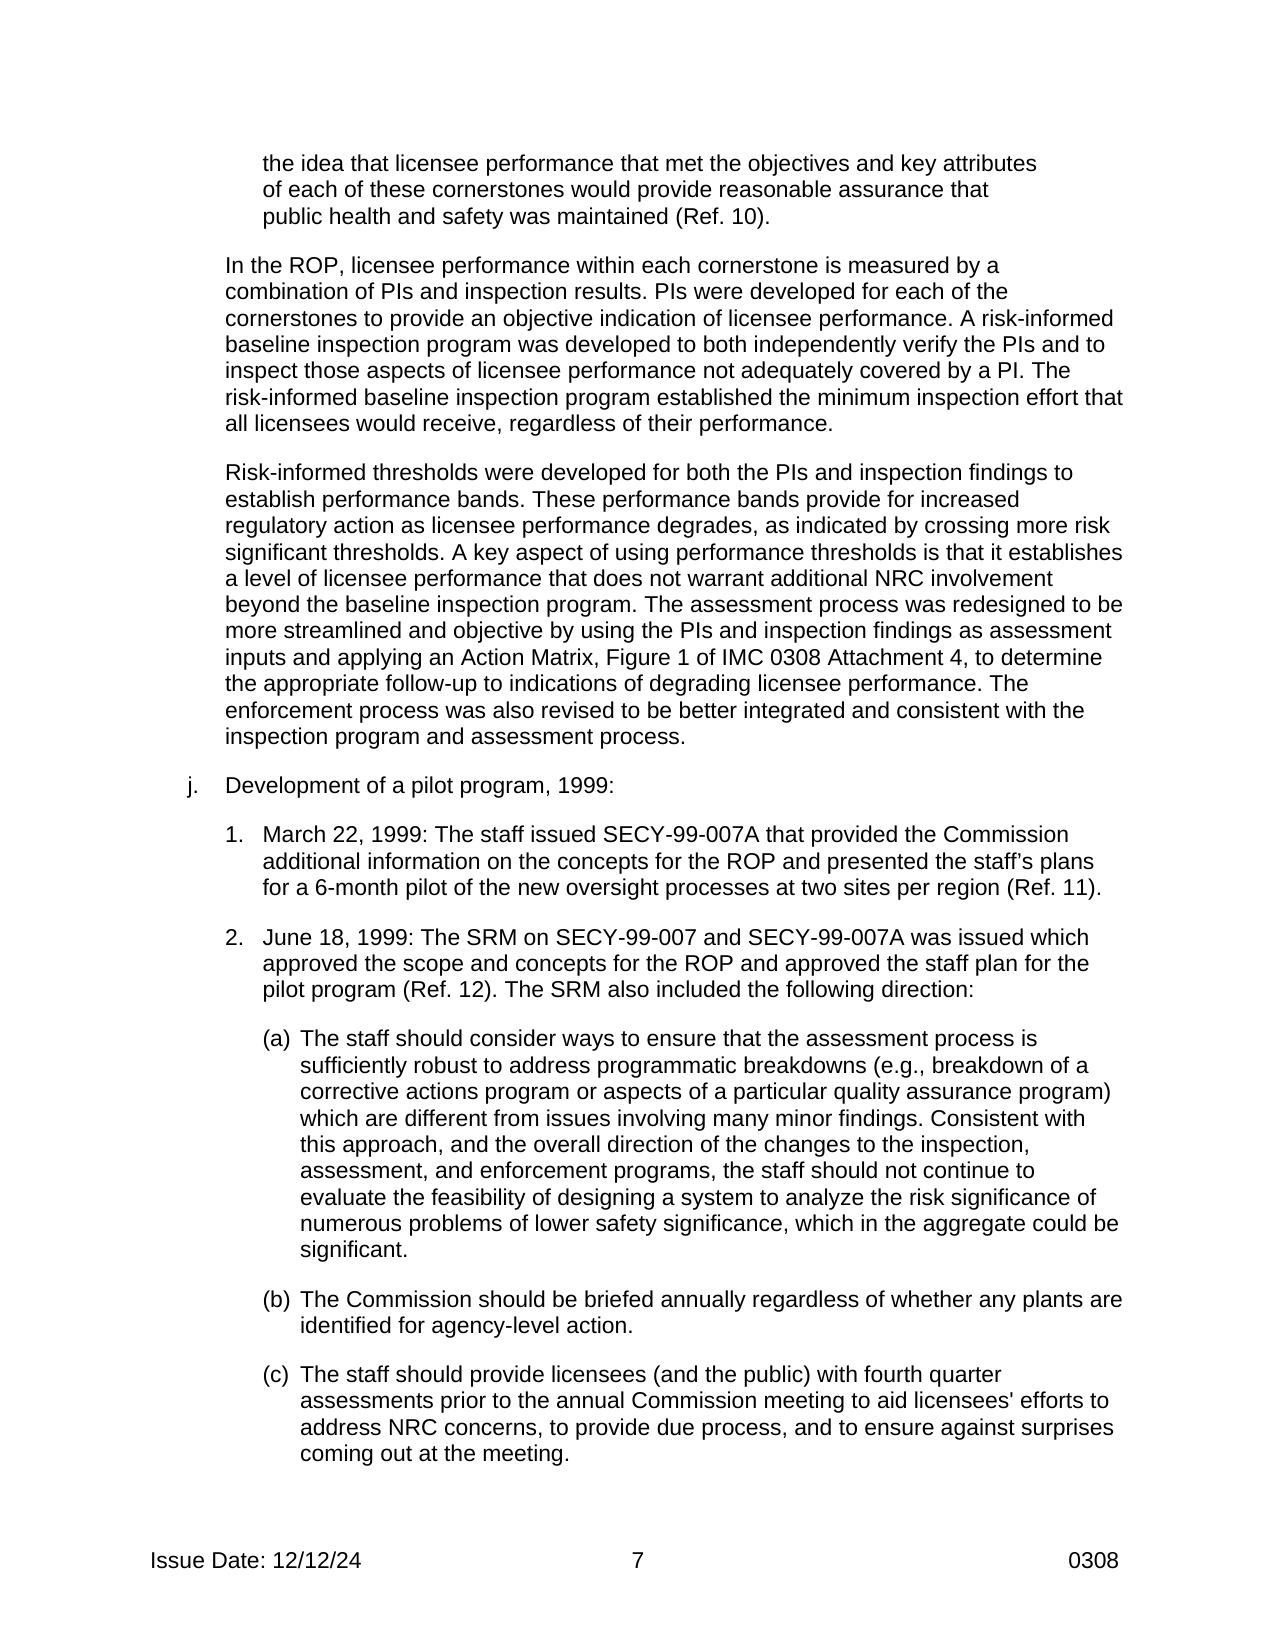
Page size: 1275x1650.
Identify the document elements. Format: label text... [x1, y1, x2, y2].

list The Commission should be briefed annually regardless of whether any plants are identified for agency-level action. [262, 1286, 1125, 1338]
text In the ROP, licensee performance within each cornerstone is measured by a combination of PIs and inspection results. PIs were developed for each of the cornerstones to provide an objective indication of licensee performance. A risk-informed baseline inspection program was developed to both independently verify the PIs and to inspect those aspects of licensee performance not adequately covered by a PI. The risk-informed baseline inspection program established the minimum inspection effort that all licensees would receive, regardless of their performance. [225, 252, 1125, 436]
list The staff should provide licensees (and the public) with fourth quarter assessments prior to the annual Commission meeting to aid licensees' efforts to address NRC concerns, to provide due process, and to ensure against surprises coming out at the meeting. [262, 1361, 1125, 1467]
list March 22, 1999: The staff issued SECY-99-007A that provided the Commission additional information on the concepts for the ROP and presented the staff’s plans for a 6-month pilot of the new oversight processes at two sites per region (Ref. 11). [225, 821, 1125, 901]
list Development of a pilot program, 1999: [187, 772, 1125, 798]
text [261, 150, 1050, 229]
list June 18, 1999: The SRM on SECY-99-007 and SECY-99-007A was issued which approved the scope and concepts for the ROP and approved the staff plan for the pilot program (Ref. 12). The SRM also included the following direction: [225, 923, 1125, 1002]
list The staff should consider ways to ensure that the assessment process is sufficiently robust to address programmatic breakdowns (e.g., breakdown of a corrective actions program or aspects of a particular quality assurance program) which are different from issues involving many minor findings. Consistent with this approach, and the overall direction of the changes to the inspection, assessment, and enforcement programs, the staff should not continue to evaluate the feasibility of designing a system to analyze the risk significance of numerous problems of lower safety significance, which in the aggregate could be significant. [262, 1025, 1125, 1263]
text Risk-informed thresholds were developed for both the PIs and inspection findings to establish performance bands. These performance bands provide for increased regulatory action as licensee performance degrades, as indicated by crossing more risk significant thresholds. A key aspect of using performance thresholds is that it establishes a level of licensee performance that does not warrant additional NRC involvement beyond the baseline inspection program. The assessment process was redesigned to be more streamlined and objective by using the PIs and inspection findings as assessment inputs and applying an Action Matrix, Figure 1 of IMC 0308 Attachment 4, to determine the appropriate follow-up to indications of degrading licensee performance. The enforcement process was also revised to be better integrated and consistent with the inspection program and assessment process. [225, 459, 1125, 749]
